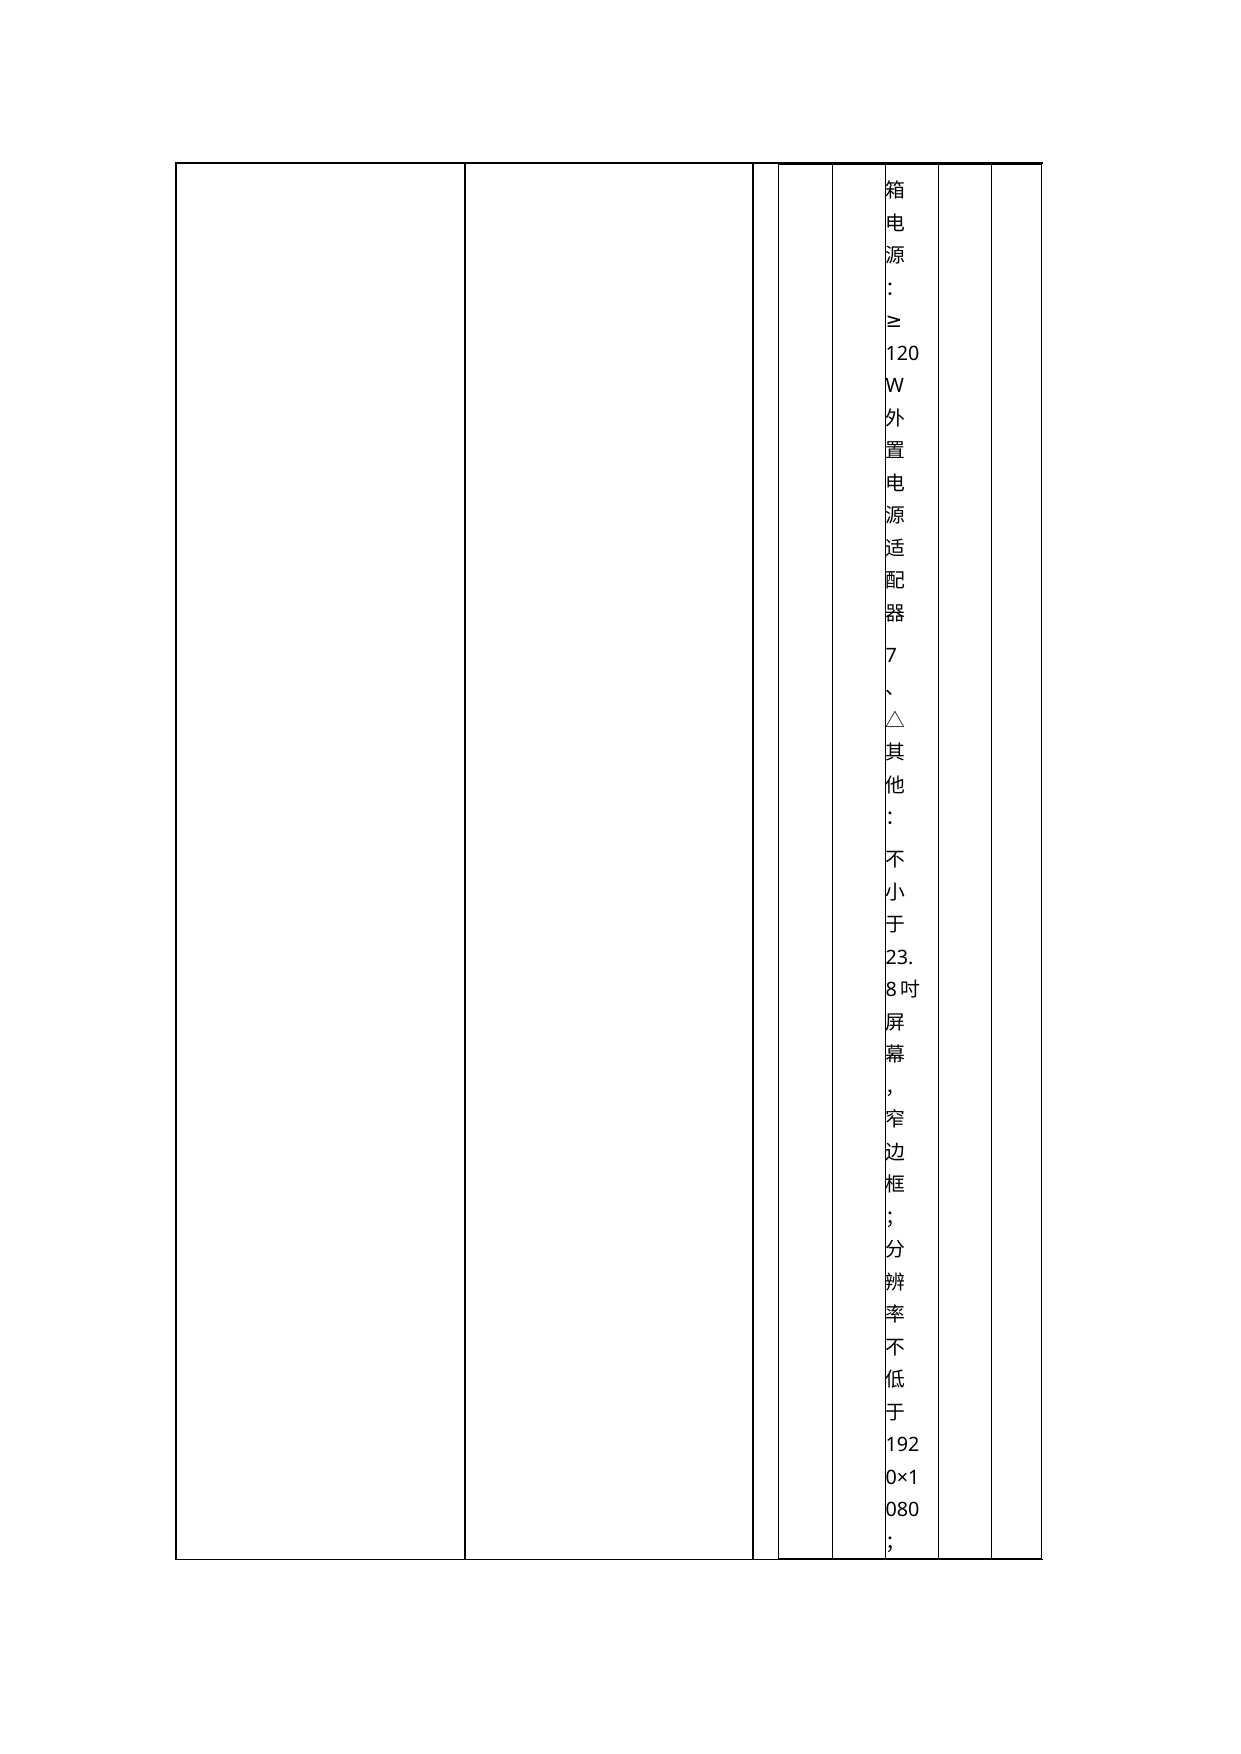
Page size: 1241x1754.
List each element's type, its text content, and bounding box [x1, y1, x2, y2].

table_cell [886, 165, 938, 1558]
table_cell 1 [466, 164, 752, 1559]
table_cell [779, 165, 832, 1558]
table_cell [177, 164, 464, 1559]
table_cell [992, 165, 1041, 1558]
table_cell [939, 165, 991, 1558]
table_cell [833, 165, 885, 1558]
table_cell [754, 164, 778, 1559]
